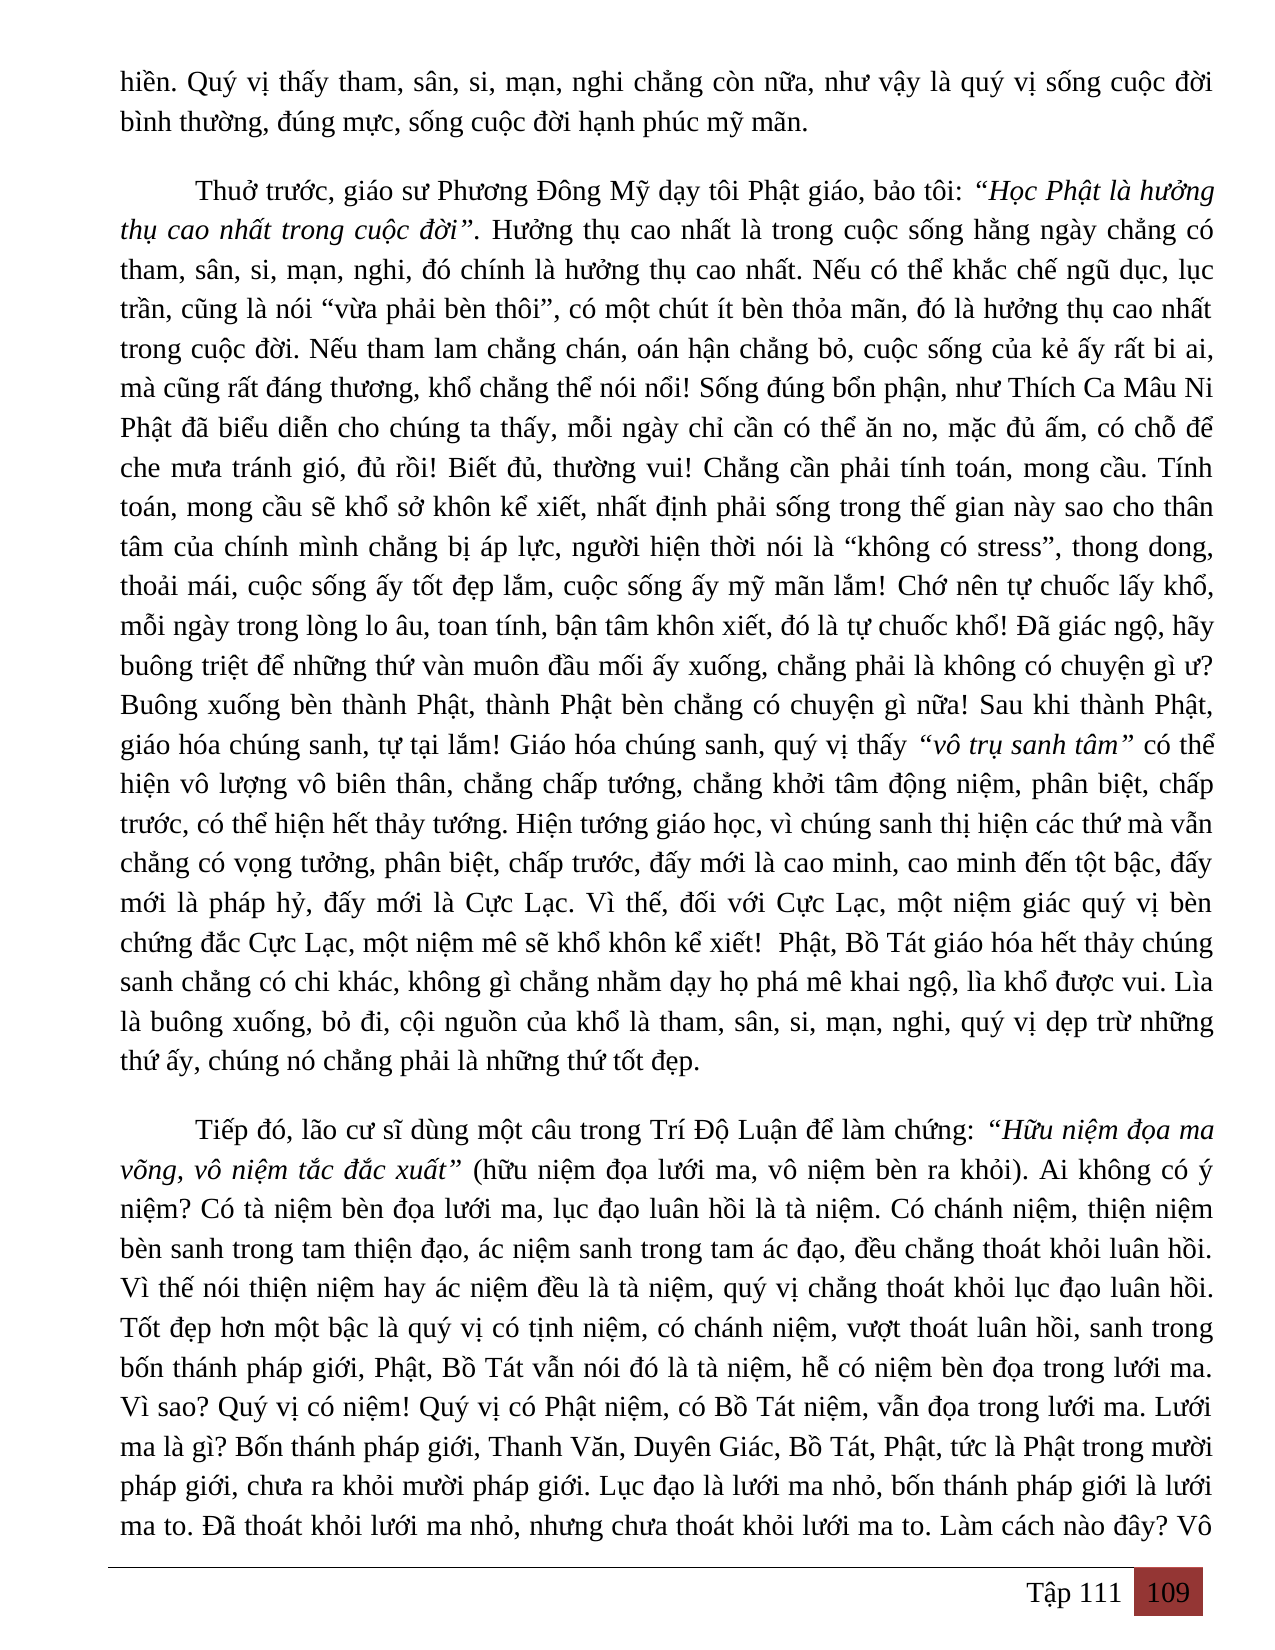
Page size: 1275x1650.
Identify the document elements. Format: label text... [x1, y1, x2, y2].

text Thuở trước, giáo sư Phương Đông Mỹ dạy tôi Phật giáo, bảo tôi: “Học Phật là hưởng thụ cao nhất trong cuộc đời”. Hưởng thụ cao nhất là trong cuộc sống hằng ngày chẳng có tham, sân, si, mạn, nghi, đó chính là hưởng thụ cao nhất. Nếu có thể khắc chế ngũ dục, lục trần, cũng là nói “vừa phải bèn thôi”, có một chút ít bèn thỏa mãn, đó là hưởng thụ cao nhất trong cuộc đời. Nếu tham lam chẳng chán, oán hận chẳng bỏ, cuộc sống của kẻ ấy rất bi ai, mà cũng rất đáng thương, khổ chẳng thể nói nổi! Sống đúng bổn phận, như Thích Ca Mâu Ni Phật đã biểu diễn cho chúng ta thấy, mỗi ngày chỉ cần có thể ăn no, mặc đủ ấm, có chỗ để che mưa tránh gió, đủ rồi! Biết đủ, thường vui! Chẳng cần phải tính toán, mong cầu. Tính toán, mong cầu sẽ khổ sở khôn kể xiết, nhất định phải sống trong thế gian này sao cho thân tâm của chính mình chẳng bị áp lực, người hiện thời nói là “không có stress”, thong dong, thoải mái, cuộc sống ấy tốt đẹp lắm, cuộc sống ấy mỹ mãn lắm! Chớ nên tự chuốc lấy khổ, mỗi ngày trong lòng lo âu, toan tính, bận tâm khôn xiết, đó là tự chuốc khổ! Đã giác ngộ, hãy buông triệt để những thứ vàn muôn đầu mối ấy xuống, chẳng phải là không có chuyện gì ư? Buông xuống bèn thành Phật, thành Phật bèn chẳng có chuyện gì nữa! Sau khi thành Phật, giáo hóa chúng sanh, tự tại lắm! Giáo hóa chúng sanh, quý vị thấy “vô trụ sanh tâm” có thể hiện vô lượng vô biên thân, chẳng chấp tướng, chẳng khởi tâm động niệm, phân biệt, chấp trước, có thể hiện hết thảy tướng. Hiện tướng giáo học, vì chúng sanh thị hiện các thứ mà vẫn chẳng có vọng tưởng, phân biệt, chấp trước, đấy mới là cao minh, cao minh đến tột bậc, đấy mới là pháp hỷ, đấy mới là Cực Lạc. Vì thế, đối với Cực Lạc, một niệm giác quý vị bèn chứng đắc Cực Lạc, một niệm mê sẽ khổ khôn kể xiết! Phật, Bồ Tát giáo hóa hết thảy chúng sanh chẳng có chi khác, không gì chẳng nhằm dạy họ phá mê khai ngộ, lìa khổ được vui. Lìa là buông xuống, bỏ đi, cội nguồn của khổ là tham, sân, si, mạn, nghi, quý vị dẹp trừ những thứ ấy, chúng nó chẳng phải là những thứ tốt đẹp. [120, 168, 1215, 1079]
